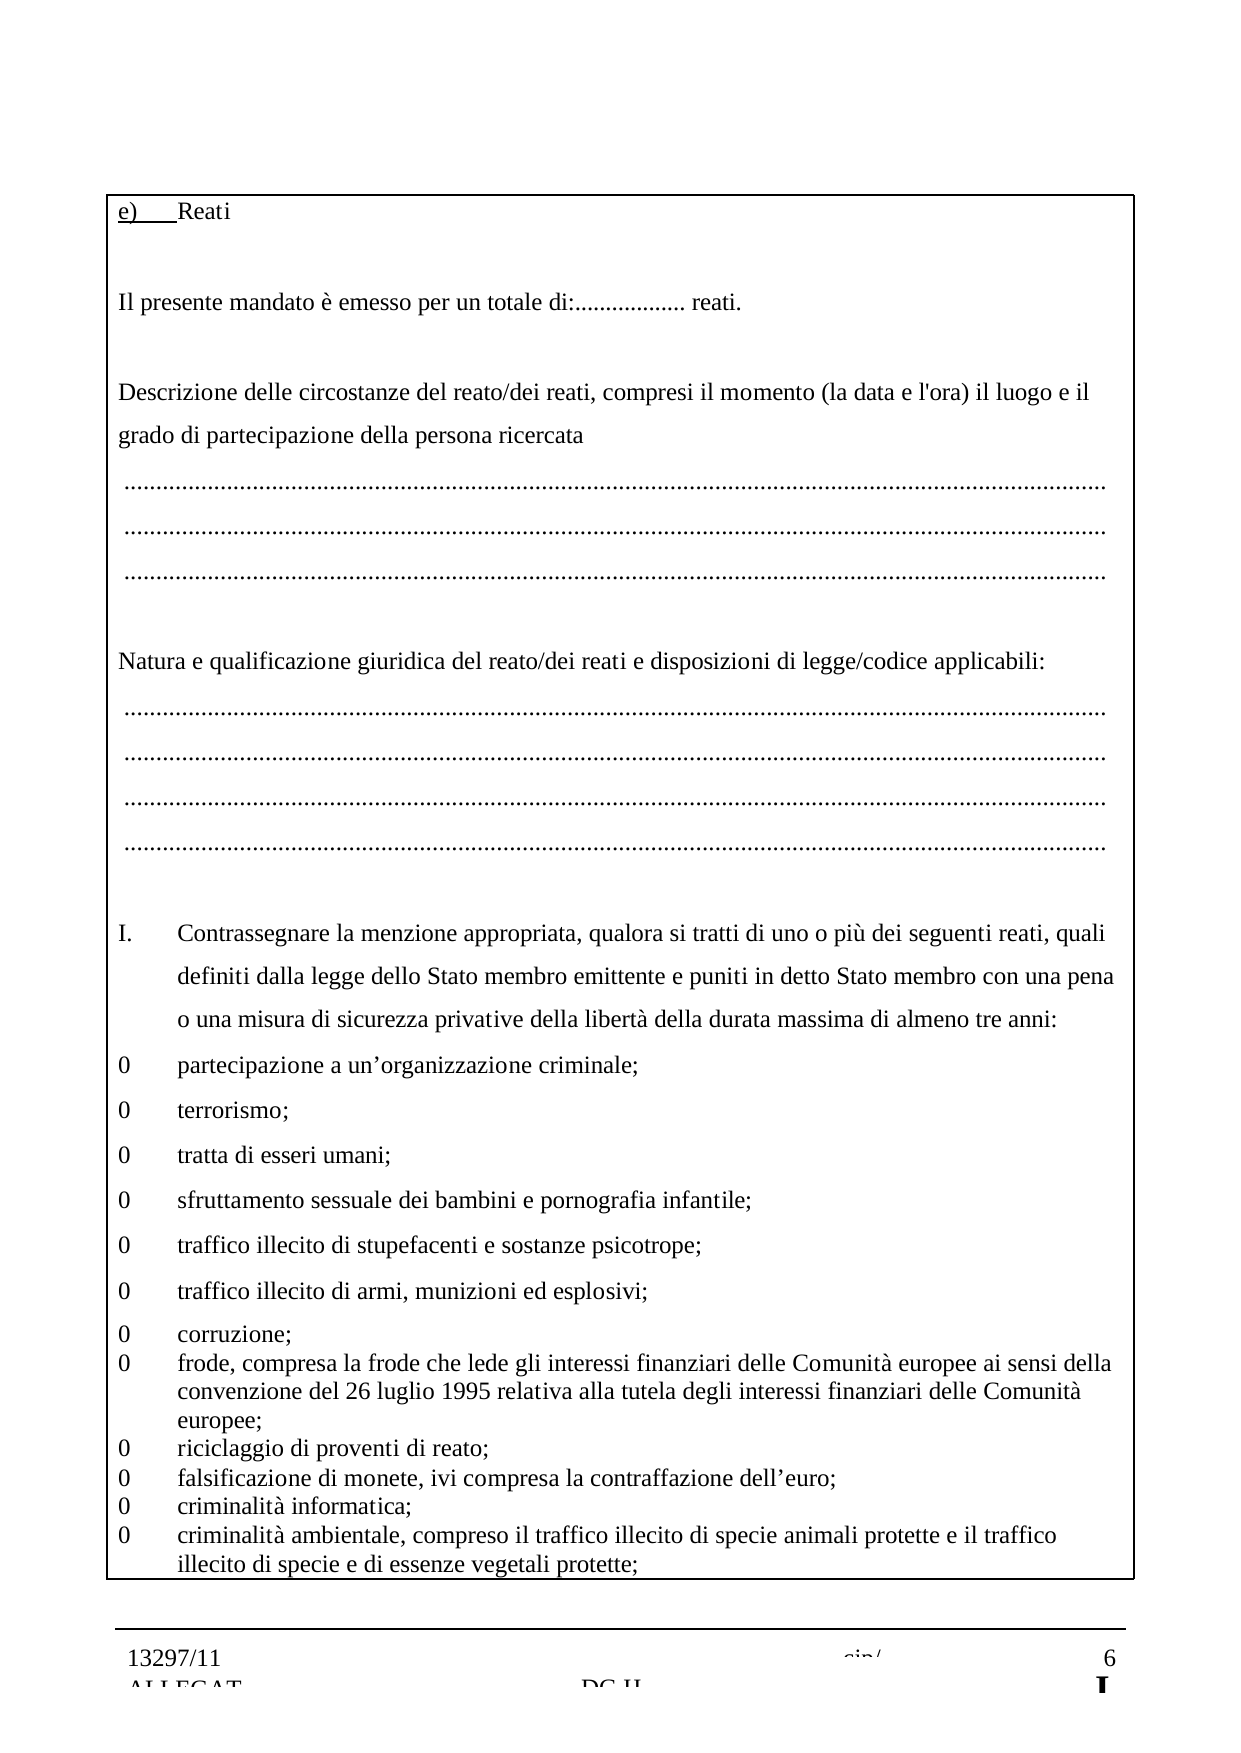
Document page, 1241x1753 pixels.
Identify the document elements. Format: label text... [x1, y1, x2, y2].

text 0 sfruttamento sessuale dei bambini e pornografia infantile; [118, 1185, 1138, 1214]
list Contrassegnare la menzione appropriata, qualora si tratti di uno o più dei seguenti reati, quali definiti dalla legge dello Stato membro emittente e puniti in detto Stato membro con una pena o una misura di sicurezza privative della libertà della durata massima di almeno tre anni: [118, 918, 1117, 1033]
text ......................................................................................................................................................... [123, 556, 1138, 585]
text ......................................................................................................................................................... [123, 827, 1138, 856]
text 0 traffico illecito di armi, munizioni ed esplosivi; [118, 1276, 1138, 1304]
text 0 criminalità ambientale, compreso il traffico illecito di specie animali protette e il traffico illecito di specie e di essenze vegetali protette; [118, 1521, 1063, 1578]
text 0 frode, compresa la frode che lede gli interessi finanziari delle Comunità europee ai sensi della convenzione del 26 luglio 1995 relativa alla tutela degli interessi finanziari delle Comunità europee; [118, 1348, 1115, 1434]
text 0 traffico illecito di stupefacenti e sostanze psicotrope; [118, 1230, 1138, 1259]
text ......................................................................................................................................................... [123, 692, 1138, 721]
text ......................................................................................................................................................... [123, 782, 1138, 811]
text ......................................................................................................................................................... [123, 466, 1138, 495]
list Reati [118, 196, 1138, 225]
text ......................................................................................................................................................... [123, 737, 1138, 766]
text Descrizione delle circostanze del reato/dei reati, compresi il momento (la data e l'ora) il luogo e il grado di partecipazione della persona ricercata [118, 377, 1093, 449]
text 0 terrorismo; [118, 1095, 1138, 1123]
text 0 partecipazione a un’organizzazione criminale; [118, 1050, 1138, 1078]
text 0 riciclaggio di proventi di reato; [118, 1434, 1138, 1462]
text ......................................................................................................................................................... [123, 511, 1138, 540]
text 0 tratta di esseri umani; [118, 1140, 1138, 1169]
text 0 corruzione; [118, 1319, 1138, 1347]
text 0 falsificazione di monete, ivi compresa la contraffazione dell’euro; [118, 1463, 1138, 1491]
text Natura e qualificazione giuridica del reato/dei reati e disposizioni di legge/codice applicabili: [118, 646, 1138, 675]
text Il presente mandato è emesso per un totale di:.................. reati. [118, 287, 1138, 316]
text 0 criminalità informatica; [118, 1491, 1138, 1520]
